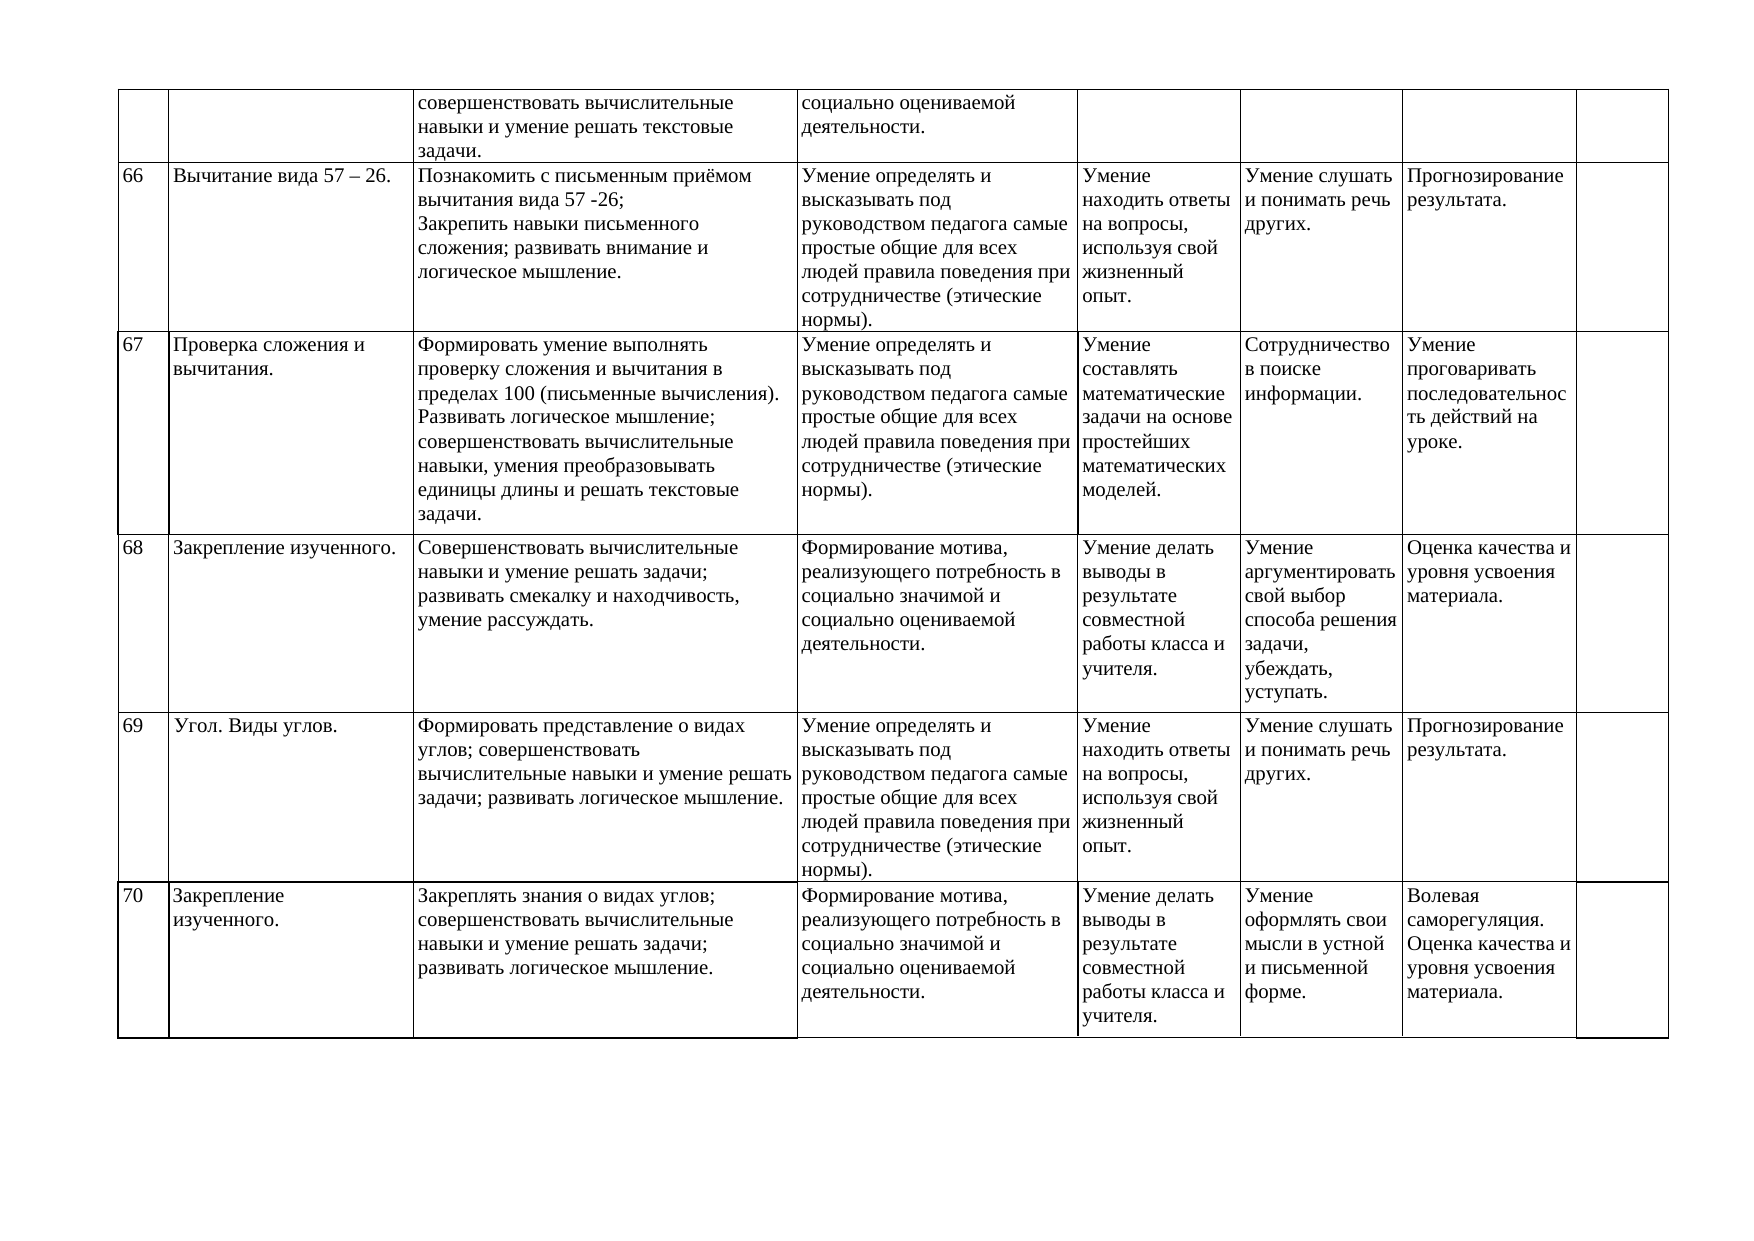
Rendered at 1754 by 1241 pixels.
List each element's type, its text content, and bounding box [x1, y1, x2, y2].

table_cell [1577, 332, 1668, 534]
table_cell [1403, 90, 1576, 162]
table_cell Умение определять и высказывать под руководством педагога самые простые общие для всех людей правила поведения при сотрудничестве (этические нормы). [798, 332, 1077, 534]
table_cell Умение находить ответы на вопросы, используя свой жизненный опыт. [1078, 163, 1240, 331]
table_cell Вычитание вида 57 – 26. [169, 163, 413, 331]
table_cell Угол. Виды углов. [169, 713, 413, 881]
table_cell Умение аргументировать свой выбор способа решения задачи, убеждать, уступать. [1241, 535, 1402, 712]
table_cell Познакомить с письменным приёмом вычитания вида 57 -26; Закрепить навыки письменного сложения; развивать внимание и логическое мышление. [414, 163, 797, 331]
table_cell 68 [119, 535, 168, 712]
table_cell 67 [119, 332, 168, 534]
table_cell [798, 90, 1077, 162]
table_cell Умение определять и высказывать под руководством педагога самые простые общие для всех людей правила поведения при сотрудничестве (этические нормы). [798, 713, 1077, 881]
table_cell Умение делать выводы в результате совместной работы класса и учителя. [1078, 535, 1240, 712]
table_cell Закрепление изученного. [169, 535, 413, 712]
table_cell 65 [119, 90, 168, 162]
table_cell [414, 90, 797, 162]
table_cell Прогнозирование результата. [1403, 163, 1576, 331]
table_cell Умение находить ответы на вопросы, используя свой жизненный опыт. [1078, 713, 1240, 881]
table_cell Формирование мотива, реализующего потребность в социально значимой и социально оцениваемой деятельности. [798, 535, 1077, 712]
table_cell [1577, 713, 1668, 881]
table_cell Проверка сложения и вычитания. [170, 332, 413, 534]
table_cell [1078, 90, 1240, 162]
table_cell Умение определять и высказывать под руководством педагога самые простые общие для всех людей правила поведения при сотрудничестве (этические нормы). [798, 163, 1077, 331]
table_cell Умение слушать и понимать речь других. [1241, 163, 1402, 331]
table_cell Волевая саморегуляция. Оценка качества и уровня усвоения материала. [1403, 882, 1576, 1037]
table_cell Сотрудничество в поиске информации. [1241, 332, 1402, 534]
table_cell Умение проговаривать последовательность действий на уроке. [1403, 332, 1576, 534]
table_cell Формировать умение выполнять проверку сложения и вычитания в пределах 100 (письменные вычисления). Развивать логическое мышление; совершенствовать вычислительные навыки, умения преобразовывать единицы длины и решать текстовые задачи. [414, 332, 797, 534]
table_cell [1577, 883, 1668, 1037]
table_cell 66 [119, 163, 168, 331]
table_cell Умение делать выводы в результате совместной работы класса и учителя. [1078, 882, 1240, 1037]
table_cell [1577, 90, 1668, 162]
table_cell Формировать представление о видах углов; совершенствовать вычислительные навыки и умение решать задачи; развивать логическое мышление. [414, 713, 797, 881]
table_cell Совершенствовать вычислительные навыки и умение решать задачи; развивать смекалку и находчивость, умение рассуждать. [414, 535, 797, 712]
table_cell 69 [119, 713, 168, 881]
table_cell Умение оформлять свои мысли в устной и письменной форме. [1240, 882, 1403, 1037]
table_cell Умение составлять математические задачи на основе простейших математических моделей. [1079, 332, 1240, 534]
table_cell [1241, 90, 1402, 162]
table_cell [169, 90, 413, 162]
table_cell [1577, 163, 1668, 331]
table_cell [798, 882, 1078, 1037]
table_cell [1577, 535, 1668, 712]
table_cell Закрепление изученного. [170, 883, 413, 1037]
table_cell Оценка качества и уровня усвоения материала. [1403, 535, 1576, 712]
table_cell Прогнозирование результата. [1403, 713, 1576, 881]
table_cell 70 [119, 883, 168, 1037]
table_cell Умение слушать и понимать речь других. [1241, 713, 1402, 881]
table_cell Закреплять знания о видах углов; совершенствовать вычислительные навыки и умение решать задачи; развивать логическое мышление. [414, 883, 797, 1037]
